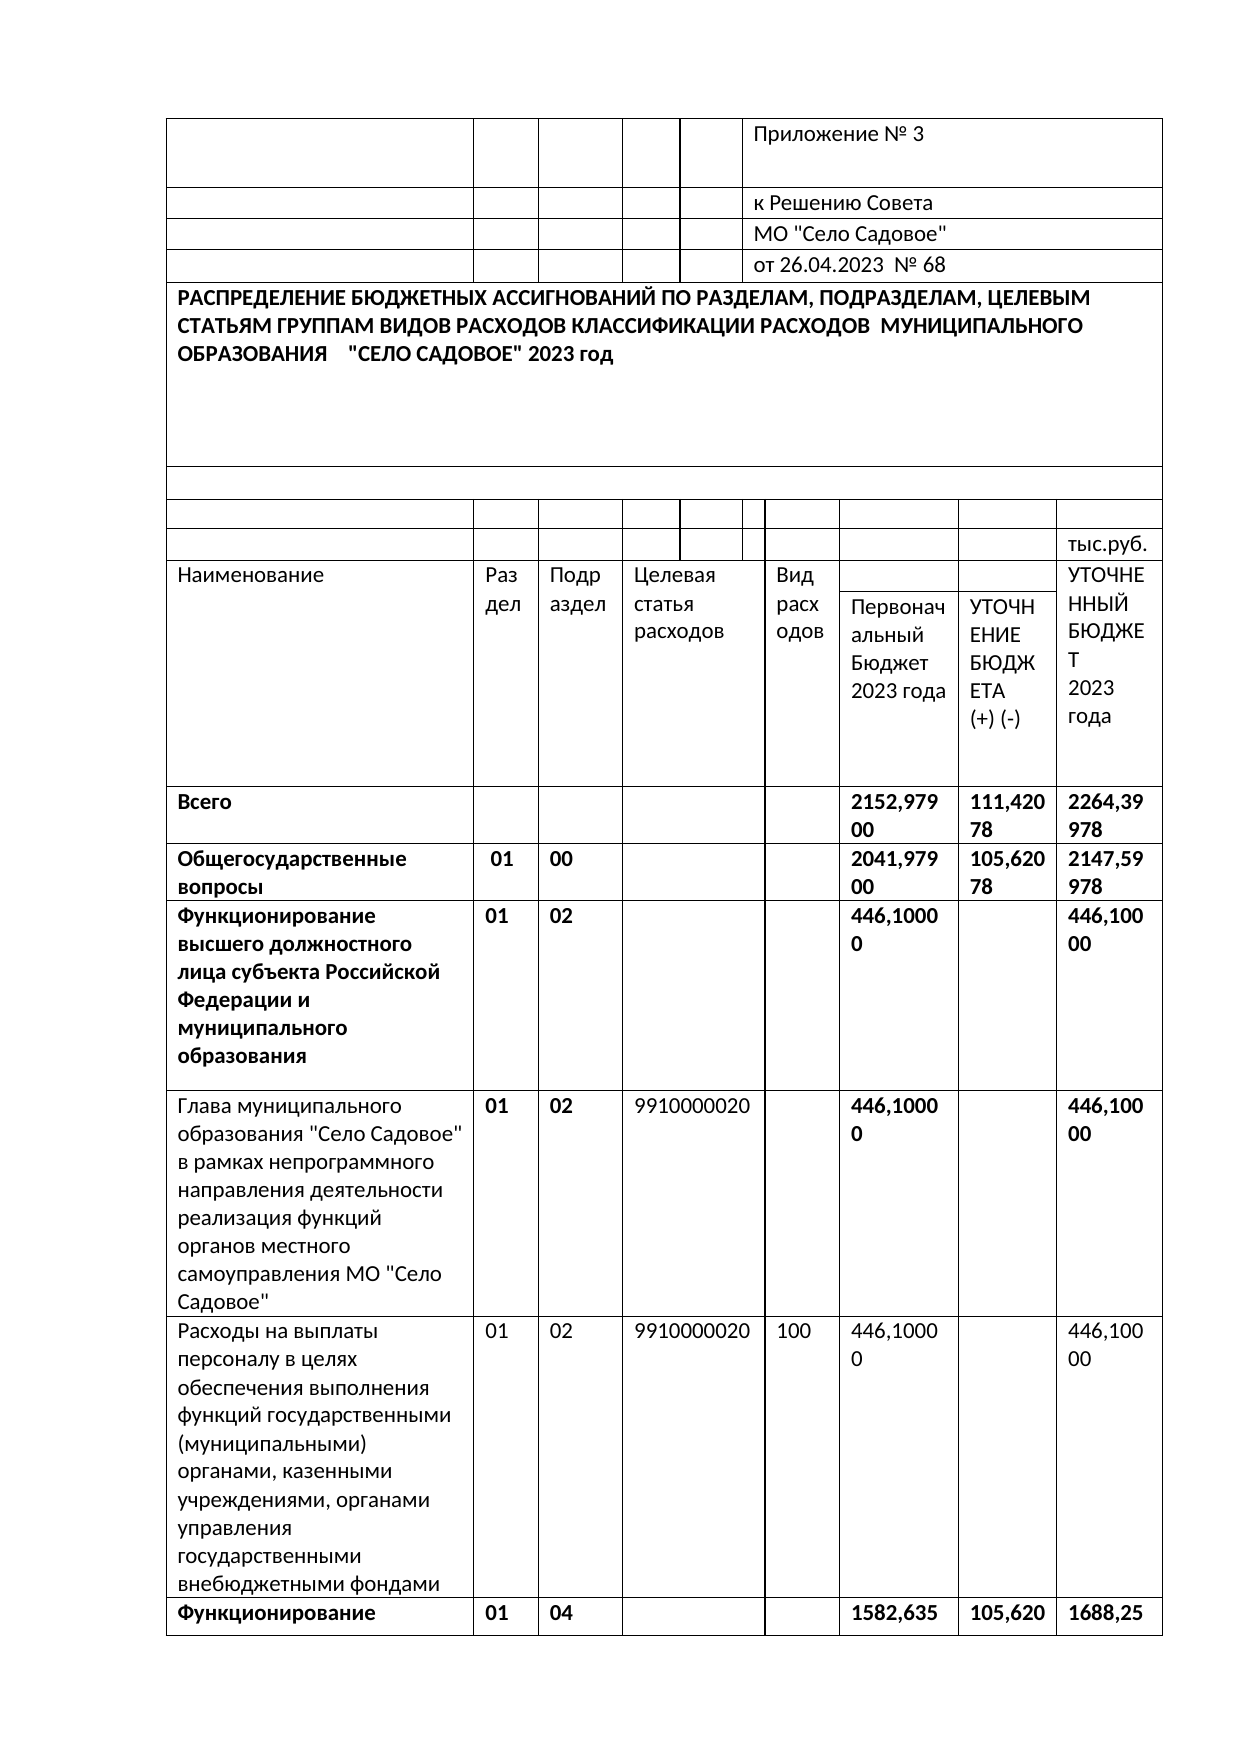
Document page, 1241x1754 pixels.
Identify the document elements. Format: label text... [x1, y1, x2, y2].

table_cell 02 [539, 1091, 622, 1316]
table_cell [167, 219, 473, 249]
table_cell [623, 901, 764, 1090]
table_cell [959, 901, 1056, 1090]
table_cell [623, 250, 679, 282]
table_cell [474, 250, 538, 282]
table_cell [766, 844, 839, 900]
table_cell тыс.руб. [1057, 529, 1162, 559]
table_cell 446,10000 [840, 1317, 958, 1597]
table_cell [959, 500, 1056, 528]
table_cell РАСПРЕДЕЛЕНИЕ БЮДЖЕТНЫХ АССИГНОВАНИЙ ПО РАЗДЕЛАМ, ПОДРАЗДЕЛАМ, ЦЕЛЕВЫМ СТАТЬЯМ ГРУППАМ ВИДОВ РАСХОДОВ КЛАССИФИКАЦИИ РАСХОДОВ МУНИЦИПАЛЬНОГО ОБРАЗОВАНИЯ "СЕЛО САДОВОЕ" 2023 год [167, 283, 1162, 466]
table_cell 100 [766, 1317, 839, 1597]
table_cell [959, 1317, 1056, 1597]
table_cell Раздел [474, 561, 538, 786]
table_cell 2041,97900 [840, 844, 958, 900]
table_cell 111,42078 [959, 787, 1056, 843]
table_cell [474, 787, 538, 843]
table_cell Глава муниципального образования "Село Садовое" в рамках непрограммного направления деятельности реализация функций органов местного самоуправления МО "Село Садовое" [167, 1091, 473, 1316]
table_cell [623, 1598, 764, 1635]
table_cell [766, 529, 839, 559]
table_cell Функционирование высшего должностного лица субъекта Российской Федерации и муниципального образования [167, 901, 473, 1090]
table_cell 2264,39978 [1057, 787, 1162, 843]
table_cell к Решению Совета [743, 188, 1162, 218]
table_cell 105,62078 [959, 844, 1056, 900]
table_cell 02 [539, 901, 622, 1090]
table_cell Расходы на выплаты персоналу в целях обеспечения выполнения функций государственными (муниципальными) органами, казенными учреждениями, органами управления государственными внебюджетными фондами [167, 1317, 473, 1597]
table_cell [167, 1598, 473, 1635]
table_cell [840, 500, 958, 528]
table_cell [623, 500, 679, 528]
table_cell [959, 1091, 1056, 1316]
table_cell [681, 219, 742, 249]
table_cell [840, 529, 958, 559]
table_cell [539, 500, 622, 528]
table_cell 446,10000 [840, 901, 958, 1090]
table_cell УТОЧНЕНИЕ БЮДЖЕТА (+) (-) [959, 592, 1056, 786]
table_cell 01 [474, 1317, 538, 1597]
table_cell [743, 500, 764, 528]
table_cell [766, 1598, 839, 1635]
table_cell [766, 901, 839, 1090]
table_cell [167, 500, 473, 528]
table_header [474, 119, 538, 187]
table_cell Всего [167, 787, 473, 843]
table_cell Вид расходов [766, 561, 839, 786]
table_header Приложение № 3 [743, 119, 1162, 187]
table_cell 9910000020 [623, 1091, 764, 1316]
table_cell 00 [539, 844, 622, 900]
table_cell 1688,25578 [1057, 1598, 1162, 1635]
table_cell [623, 844, 764, 900]
table_cell Первоначальный Бюджет 2023 года [840, 592, 958, 786]
table_cell [743, 529, 764, 559]
table_cell [539, 787, 622, 843]
table_cell 01 [474, 844, 538, 900]
table_cell 04 [539, 1598, 622, 1635]
table_cell [623, 188, 679, 218]
table_cell [959, 529, 1056, 559]
table_cell 01 [474, 1091, 538, 1316]
table_header [681, 119, 742, 187]
table_cell Целевая статья расходов [623, 561, 764, 786]
table_cell от 26.04.2023 № 68 [743, 250, 1162, 282]
table_cell [539, 529, 622, 559]
table_cell [167, 250, 473, 282]
table_cell 02 [539, 1317, 622, 1597]
table_cell 01 [474, 1598, 538, 1635]
table_cell 9910000020 [623, 1317, 764, 1597]
table_cell Наименование [167, 561, 473, 786]
table_cell [474, 500, 538, 528]
table_cell [681, 529, 742, 559]
table_cell [167, 467, 1162, 499]
table_cell [167, 188, 473, 218]
table_cell 446,10000 [840, 1091, 958, 1316]
table_cell [167, 529, 473, 559]
table_cell [539, 219, 622, 249]
table_cell Общегосударственные вопросы [167, 844, 473, 900]
table_header [623, 119, 679, 187]
table_cell [681, 250, 742, 282]
table_cell [766, 787, 839, 843]
table_cell 446,10000 [1057, 901, 1162, 1090]
table_cell [474, 188, 538, 218]
table_cell 446,10000 [1057, 1317, 1162, 1597]
table_cell [681, 500, 742, 528]
table_cell [1057, 500, 1162, 528]
table_cell [840, 561, 958, 591]
table_cell [681, 188, 742, 218]
table_cell [539, 188, 622, 218]
table_header [539, 119, 622, 187]
table_cell 105,62078 [959, 1598, 1056, 1635]
table_cell [623, 529, 679, 559]
table_cell [623, 219, 679, 249]
table_cell [766, 500, 839, 528]
table_cell 446,10000 [1057, 1091, 1162, 1316]
table_cell 2147,59978 [1057, 844, 1162, 900]
table_cell УТОЧНЕННЫЙ БЮДЖЕТ 2023 года [1057, 561, 1162, 786]
table_cell [474, 219, 538, 249]
table_header [167, 119, 473, 187]
table_cell 01 [474, 901, 538, 1090]
table_cell 2152,97900 [840, 787, 958, 843]
table_cell [959, 561, 1056, 591]
table_cell [474, 529, 538, 559]
table_cell [539, 250, 622, 282]
table_cell МО "Село Садовое" [743, 219, 1162, 249]
table_cell [623, 787, 764, 843]
table_cell 1582,63500 [840, 1598, 958, 1635]
table_cell Подраздел [539, 561, 622, 786]
table_cell [766, 1091, 839, 1316]
